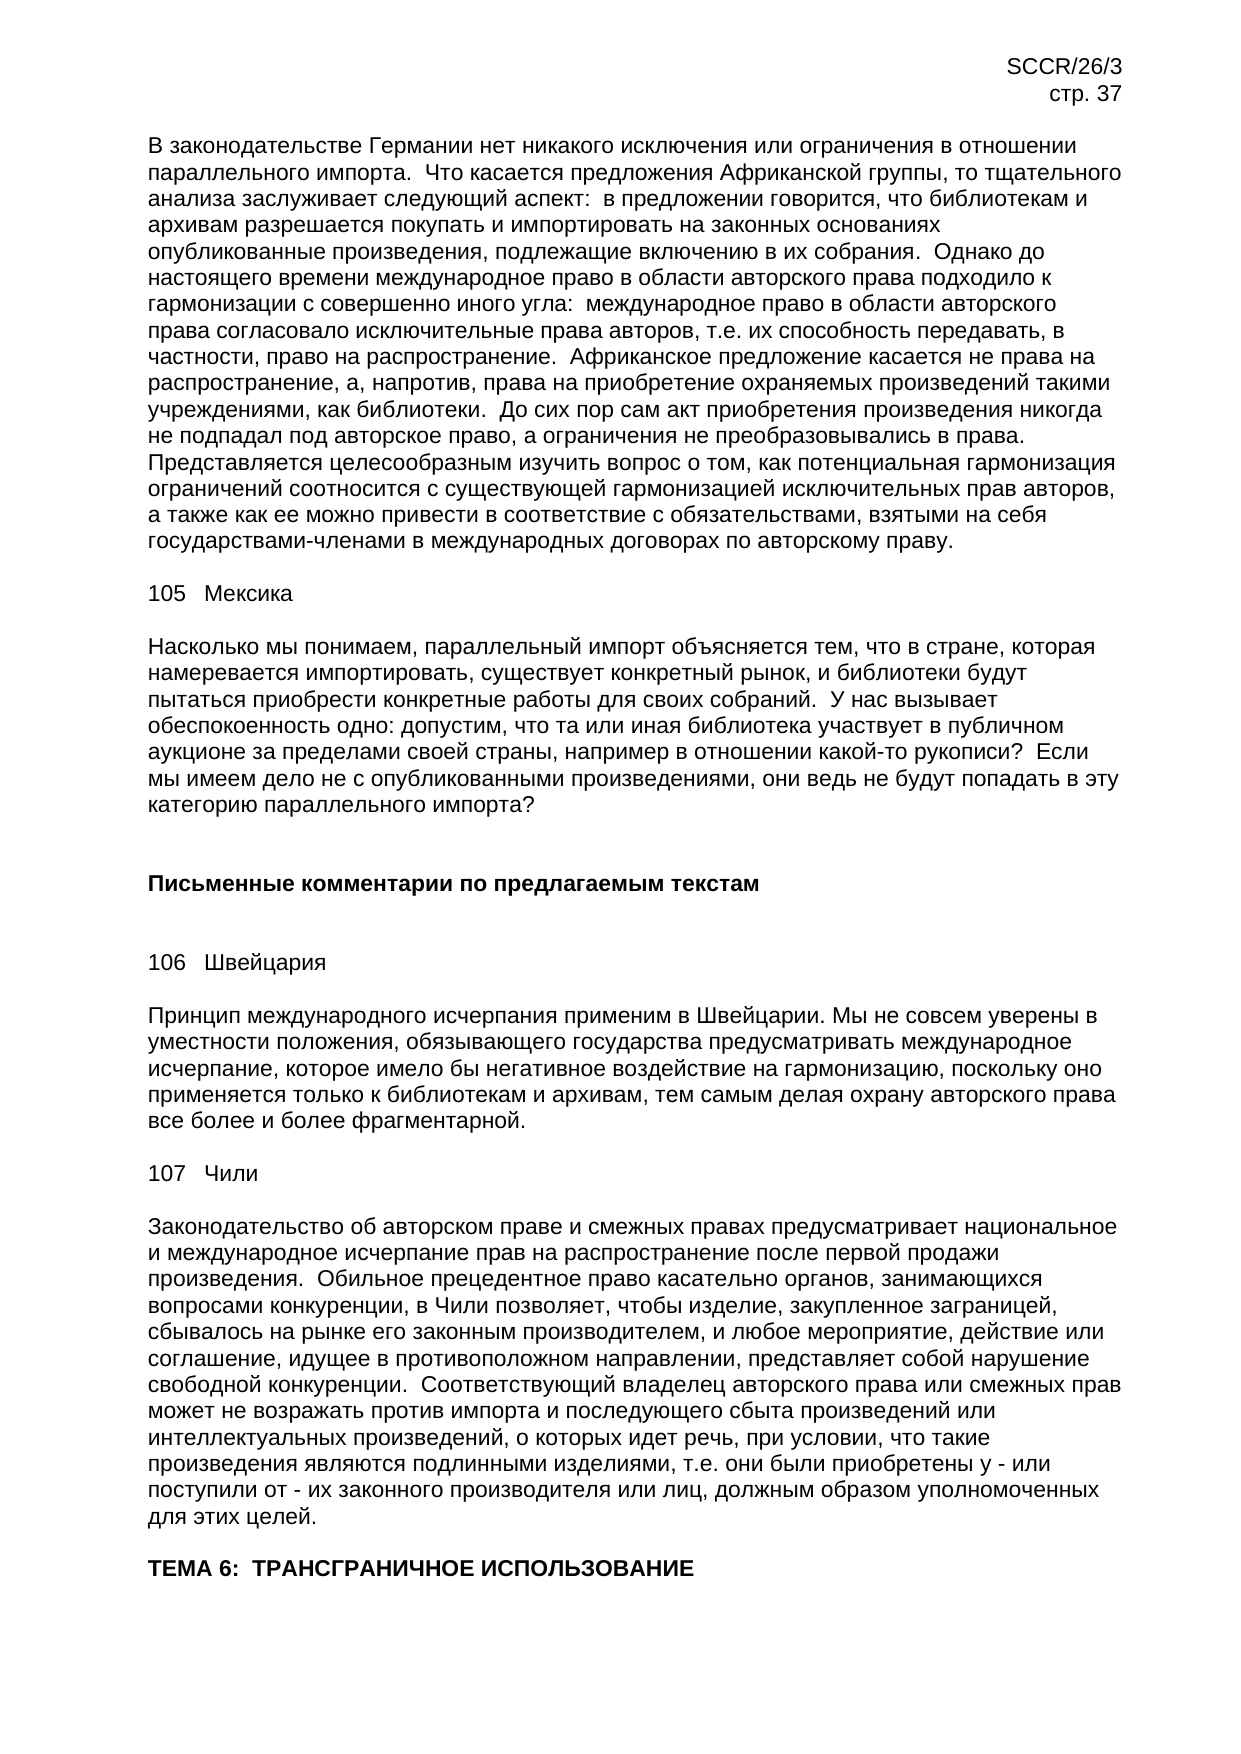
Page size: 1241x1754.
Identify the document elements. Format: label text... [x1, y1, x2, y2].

text Швейцария [148, 949, 1127, 976]
text Чили [148, 1160, 1127, 1186]
text Насколько мы понимаем, параллельный импорт объясняется тем, что в стране, которая намеревается импортировать, существует конкретный рынок, и библиотеки будут пытаться приобрести конкретные работы для своих собраний. У нас вызывает обеспокоенность одно: допустим, что та или иная библиотека участвует в публичном аукционе за пределами своей страны, например в отношении какой-то рукописи? Если мы имеем дело не с опубликованными произведениями, они ведь не будут попадать в эту категорию параллельного импорта? [148, 633, 1127, 817]
text Законодательство об авторском праве и смежных правах предусматривает национальное и международное исчерпание прав на распространение после первой продажи произведения. Обильное прецедентное право касательно органов, занимающихся вопросами конкуренции, в Чили позволяет, чтобы изделие, закупленное заграницей, сбывалось на рынке его законным производителем, и любое мероприятие, действие или соглашение, идущее в противоположном направлении, представляет собой нарушение свободной конкуренции. Соответствующий владелец авторского права или смежных прав может не возражать против импорта и последующего сбыта произведений или интеллектуальных произведений, о которых идет речь, при условии, что такие произведения являются подлинными изделиями, т.е. они были приобретены у - или поступили от - их законного производителя или лиц, должным образом уполномоченных для этих целей. [148, 1213, 1122, 1529]
text Письменные комментарии по предлагаемым текстам [148, 870, 1122, 896]
text Принцип международного исчерпания применим в Швейцарии. Мы не совсем уверены в уместности положения, обязывающего государства предусматривать международное исчерпание, которое имело бы негативное воздействие на гармонизацию, поскольку оно применяется только к библиотекам и архивам, тем самым делая охрану авторского права все более и более фрагментарной. [148, 1002, 1122, 1134]
text ТЕМА 6: ТРАНСГРАНИЧНОЕ ИСПОЛЬЗОВАНИЕ [148, 1555, 1122, 1582]
text Мексика [148, 580, 1127, 607]
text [148, 132, 1122, 554]
